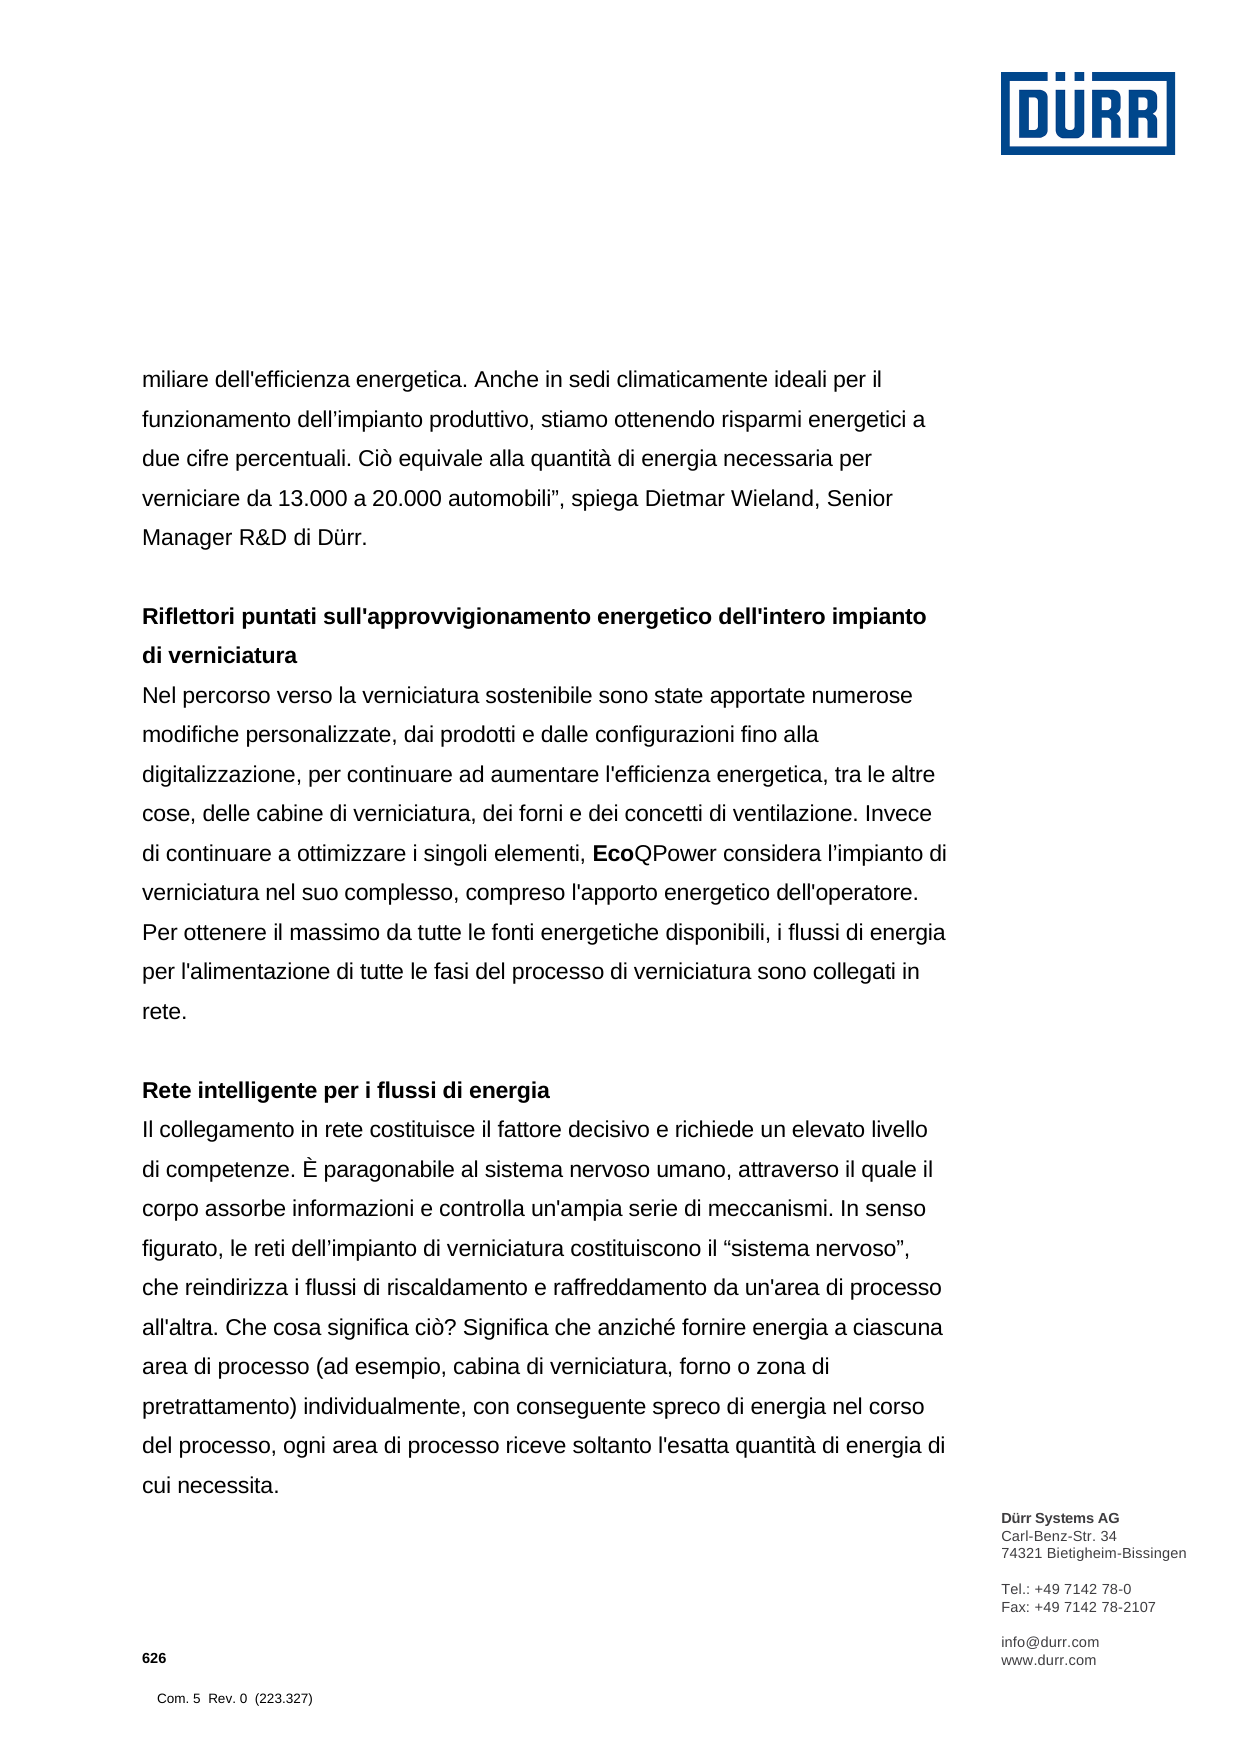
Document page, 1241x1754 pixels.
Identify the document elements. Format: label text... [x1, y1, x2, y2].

text Riflettori puntati sull'approvvigionamento energetico dell'intero impianto di verniciatura [142, 603, 951, 669]
text Nel percorso verso la verniciatura sostenibile sono state apportate numerose modifiche personalizzate, dai prodotti e dalle configurazioni fino alla digitalizzazione, per continuare ad aumentare l'efficienza energetica, tra le altre cose, delle cabine di verniciatura, dei forni e dei concetti di ventilazione. Invece di continuare a ottimizzare i singoli elementi, EcoQPower considera l’impianto di verniciatura nel suo complesso, compreso l'apporto energetico dell'operatore. Per ottenere il massimo da tutte le fonti energetiche disponibili, i flussi di energia per l'alimentazione di tutte le fasi del processo di verniciatura sono collegati in rete. [142, 682, 951, 1024]
text Rete intelligente per i flussi di energia [142, 1077, 951, 1103]
picture [1001, 72, 1175, 155]
text Il collegamento in rete costituisce il fattore decisivo e richiede un elevato livello di competenze. È paragonabile al sistema nervoso umano, attraverso il quale il corpo assorbe informazioni e controlla un'ampia serie di meccanismi. In senso figurato, le reti dell’impianto di verniciatura costituiscono il “sistema nervoso”, che reindirizza i flussi di riscaldamento e raffreddamento da un'area di processo all'altra. Che cosa significa ciò? Significa che anziché fornire energia a ciascuna area di processo (ad esempio, cabina di verniciatura, forno o zona di pretrattamento) individualmente, con conseguente spreco di energia nel corso del processo, ogni area di processo riceve soltanto l'esatta quantità di energia di cui necessita. [142, 1116, 951, 1498]
